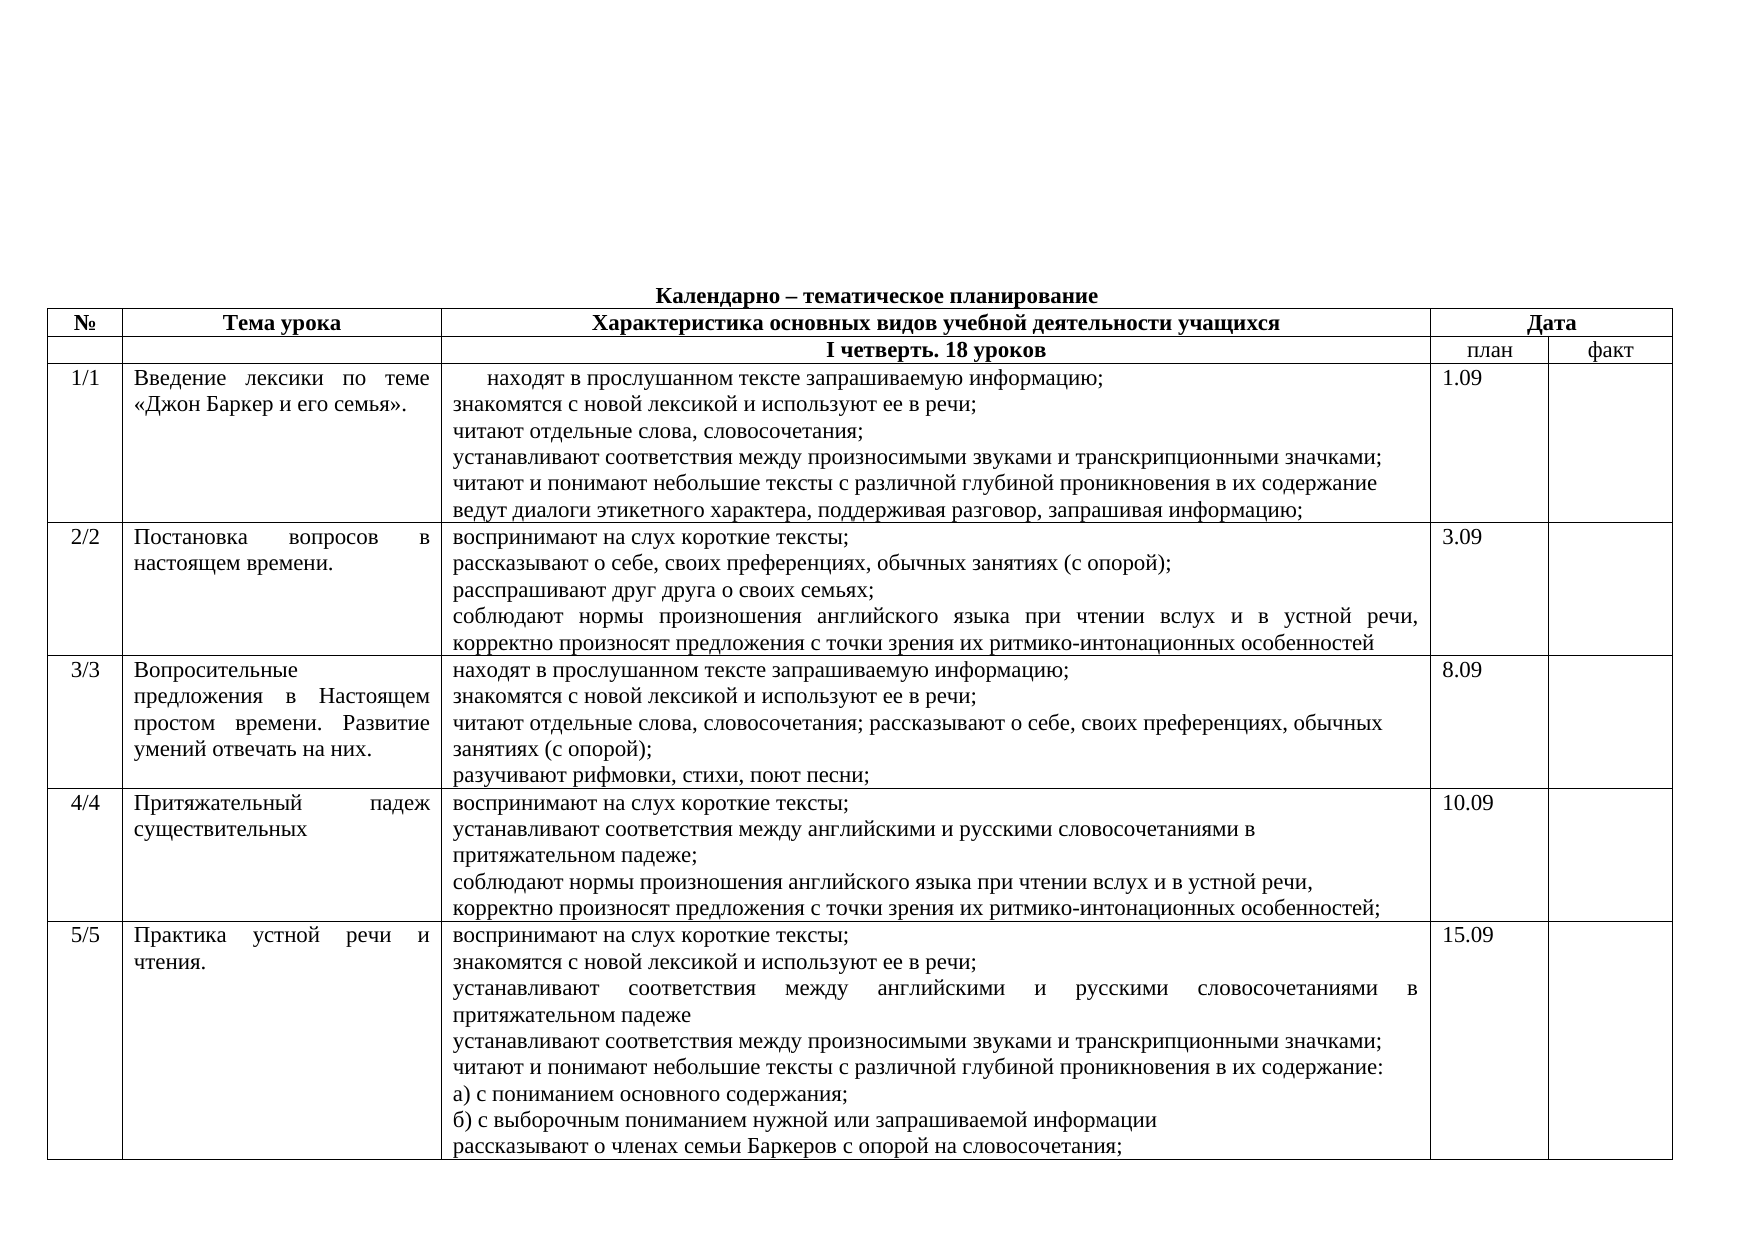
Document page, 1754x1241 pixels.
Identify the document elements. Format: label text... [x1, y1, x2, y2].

table_header Тема урока [123, 309, 441, 336]
table_cell 10.09 [1431, 789, 1548, 921]
table_cell 1/1 [48, 364, 122, 522]
table_cell 3.09 [1431, 523, 1548, 655]
table_cell находят в прослушанном тексте запрашиваемую информацию; знакомятся с новой лексикой и используют ее в речи; читают отдельные слова, словосочетания; рассказывают о себе, своих преференциях, обычных занятиях (с опорой); разучивают рифмовки, стихи, поют песни; [442, 656, 1430, 788]
table_cell [1549, 789, 1672, 921]
table_cell 5/5 [48, 922, 122, 1159]
table_cell 15.09 [1431, 922, 1548, 1159]
table_cell Введение лексики по теме «Джон Баркер и его семья». [123, 364, 441, 522]
table_cell Постановка вопросов в настоящем времени. [123, 523, 441, 655]
table_cell I четверть. 18 уроков [442, 337, 1430, 363]
table_cell факт [1549, 337, 1672, 363]
table_cell Притяжательный падеж существительных [123, 789, 441, 921]
table_cell 2/2 [48, 523, 122, 655]
table_cell 3/3 [48, 656, 122, 788]
table_cell [1549, 364, 1672, 522]
table_cell [1549, 922, 1672, 1159]
table_cell воспринимают на слух короткие тексты; знакомятся с новой лексикой и используют ее в речи; устанавливают соответствия между английскими и русскими словосочетаниями в притяжательном падеже устанавливают соответствия между произносимыми звуками и транскрипционными значками; читают и понимают небольшие тексты с различной глубиной проникновения в их содержание: а) с пониманием основного содержания; б) с выборочным пониманием нужной или запрашиваемой информации рассказывают о членах семьи Баркеров с опорой на словосочетания; [442, 922, 1430, 1159]
table_header Дата [1431, 309, 1672, 336]
text Календарно – тематическое планирование [59, 282, 1695, 308]
table_cell [1549, 656, 1672, 788]
table_header № [48, 309, 122, 336]
table_cell воспринимают на слух короткие тексты; устанавливают соответствия между английскими и русскими словосочетаниями в притяжательном падеже; соблюдают нормы произношения английского языка при чтении вслух и в устной речи, корректно произносят предложения с точки зрения их ритмико-интонационных особенностей; [442, 789, 1430, 921]
table_cell план [1431, 337, 1548, 363]
table_cell воспринимают на слух короткие тексты; рассказывают о себе, своих преференциях, обычных занятиях (с опорой); расспрашивают друг друга о своих семьях; соблюдают нормы произношения английского языка при чтении вслух и в устной речи, корректно произносят предложения с точки зрения их ритмико-интонационных особенностей [442, 523, 1430, 655]
table_cell 8.09 [1431, 656, 1548, 788]
table_cell Практика устной речи и чтения. [123, 922, 441, 1159]
table_cell Вопросительные предложения в Настоящем простом времени. Развитие умений отвечать на них. [123, 656, 441, 788]
table_header Характеристика основных видов учебной деятельности учащихся [442, 309, 1430, 336]
table_cell [48, 337, 122, 363]
table_cell 4/4 [48, 789, 122, 921]
table_cell 1.09 [1431, 364, 1548, 522]
table_cell [1549, 523, 1672, 655]
table_cell находят в прослушанном тексте запрашиваемую информацию; знакомятся с новой лексикой и используют ее в речи; читают отдельные слова, словосочетания; устанавливают соответствия между произносимыми звуками и транскрипционными значками; читают и понимают небольшие тексты с различной глубиной проникновения в их содержание ведут диалоги этикетного характера, поддерживая разговор, запрашивая информацию; [442, 364, 1430, 522]
table_cell [123, 337, 441, 363]
